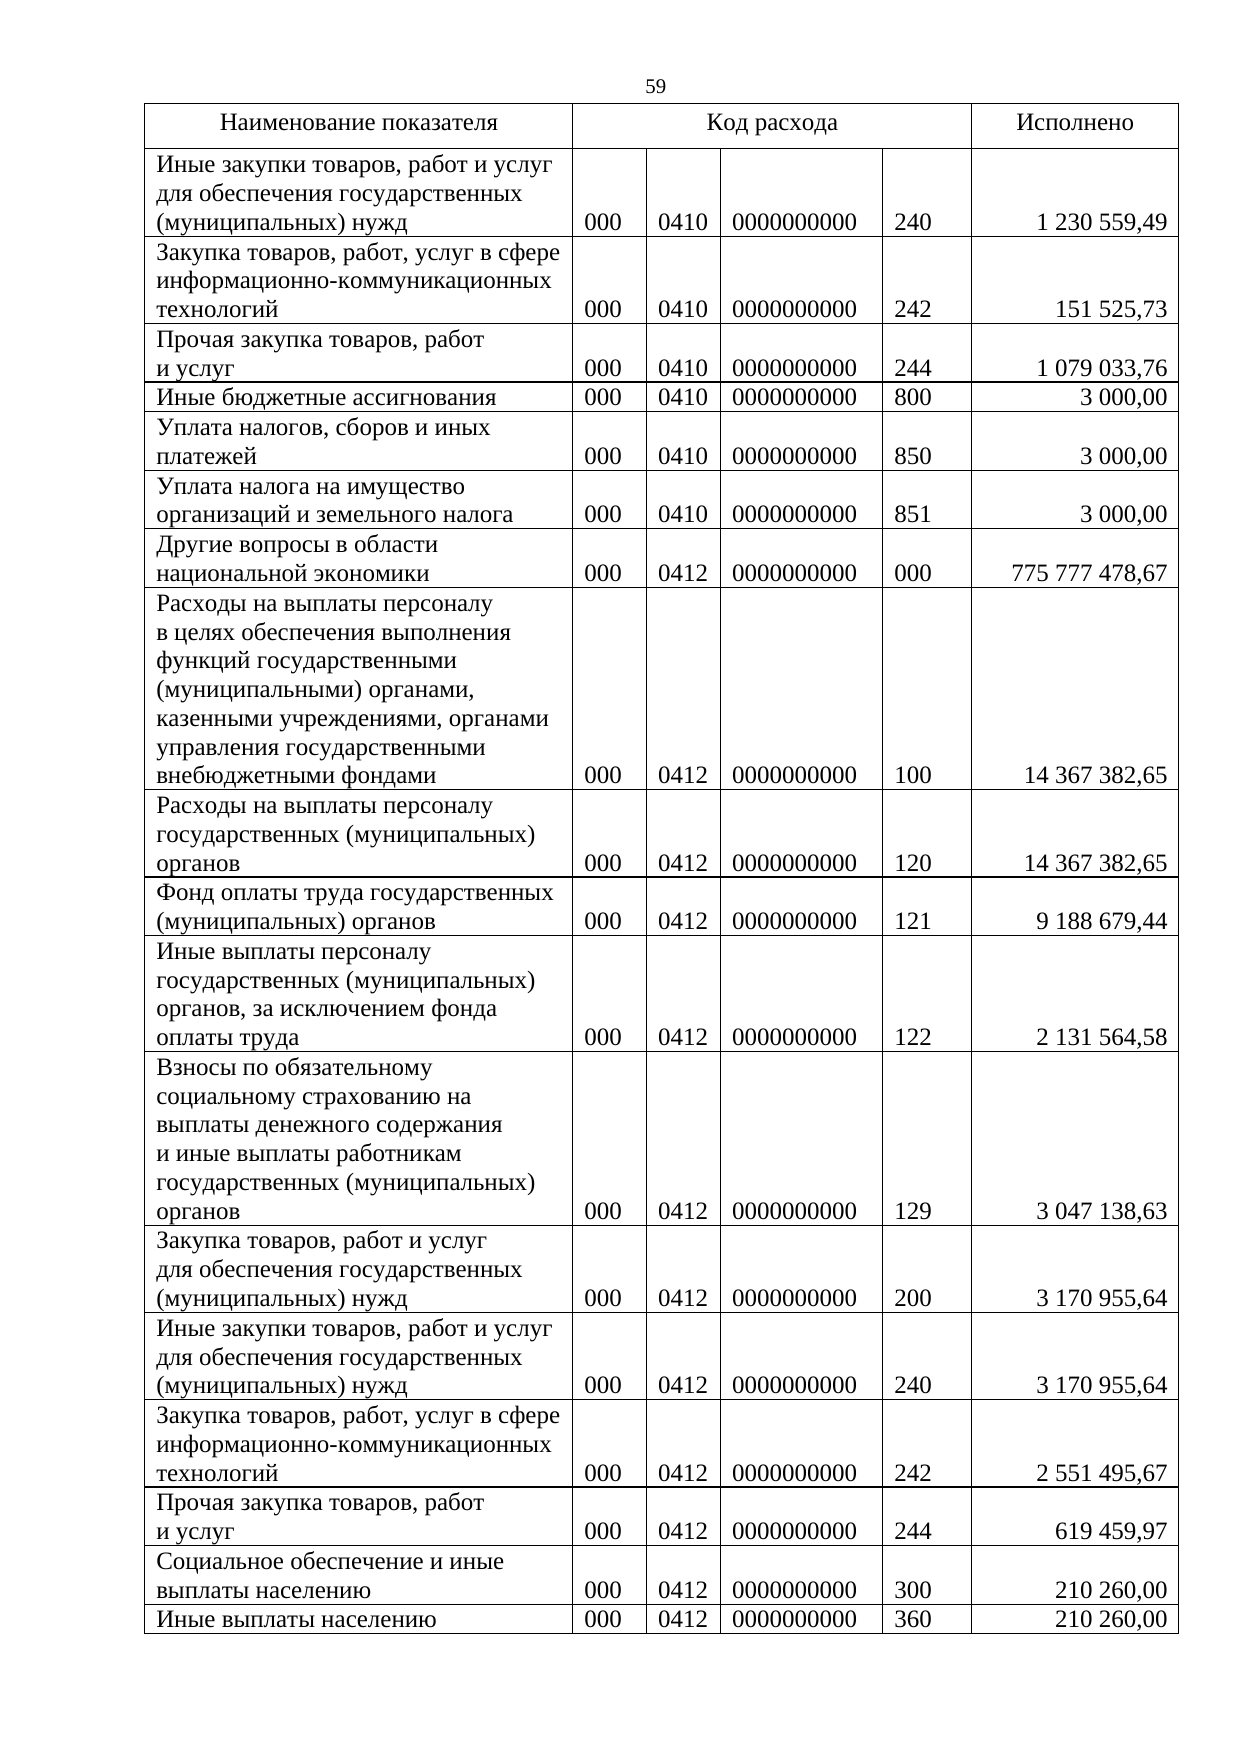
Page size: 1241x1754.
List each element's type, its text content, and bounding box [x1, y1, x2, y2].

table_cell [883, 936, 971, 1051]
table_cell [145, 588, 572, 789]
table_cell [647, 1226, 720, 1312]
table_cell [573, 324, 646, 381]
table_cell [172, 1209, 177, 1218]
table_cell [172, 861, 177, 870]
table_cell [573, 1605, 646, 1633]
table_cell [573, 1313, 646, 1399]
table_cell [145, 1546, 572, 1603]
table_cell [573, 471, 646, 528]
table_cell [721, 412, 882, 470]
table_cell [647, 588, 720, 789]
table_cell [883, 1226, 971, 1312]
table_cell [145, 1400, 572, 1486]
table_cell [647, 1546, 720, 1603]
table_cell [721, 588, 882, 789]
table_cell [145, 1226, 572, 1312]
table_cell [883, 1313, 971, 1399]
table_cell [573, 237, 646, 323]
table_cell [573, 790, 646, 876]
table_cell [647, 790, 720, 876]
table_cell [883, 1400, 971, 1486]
table_header Наименование показателя [145, 104, 572, 148]
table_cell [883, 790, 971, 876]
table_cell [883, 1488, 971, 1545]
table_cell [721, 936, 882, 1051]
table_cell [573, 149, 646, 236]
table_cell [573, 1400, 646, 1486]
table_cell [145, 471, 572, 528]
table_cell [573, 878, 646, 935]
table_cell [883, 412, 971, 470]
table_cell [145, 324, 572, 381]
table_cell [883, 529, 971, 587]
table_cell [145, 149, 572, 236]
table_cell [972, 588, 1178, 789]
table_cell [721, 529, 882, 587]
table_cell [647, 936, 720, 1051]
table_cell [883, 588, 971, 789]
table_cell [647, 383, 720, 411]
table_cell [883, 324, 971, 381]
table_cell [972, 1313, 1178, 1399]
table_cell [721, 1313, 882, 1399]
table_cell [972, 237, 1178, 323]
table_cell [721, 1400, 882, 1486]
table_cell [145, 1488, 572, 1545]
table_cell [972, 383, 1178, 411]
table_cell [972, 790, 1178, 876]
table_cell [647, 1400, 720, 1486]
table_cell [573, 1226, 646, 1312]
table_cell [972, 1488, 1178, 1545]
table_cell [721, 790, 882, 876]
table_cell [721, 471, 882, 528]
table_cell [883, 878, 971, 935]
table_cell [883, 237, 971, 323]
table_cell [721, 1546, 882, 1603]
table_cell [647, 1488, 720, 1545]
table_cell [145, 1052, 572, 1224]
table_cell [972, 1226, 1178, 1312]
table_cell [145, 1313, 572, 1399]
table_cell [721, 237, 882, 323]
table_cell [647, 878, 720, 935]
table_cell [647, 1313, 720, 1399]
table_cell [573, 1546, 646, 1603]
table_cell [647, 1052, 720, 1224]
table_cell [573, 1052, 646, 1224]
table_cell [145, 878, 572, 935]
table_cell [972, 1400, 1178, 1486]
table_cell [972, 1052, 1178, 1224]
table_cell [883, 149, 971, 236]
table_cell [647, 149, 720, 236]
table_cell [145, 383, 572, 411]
table_header Исполнено [972, 104, 1178, 148]
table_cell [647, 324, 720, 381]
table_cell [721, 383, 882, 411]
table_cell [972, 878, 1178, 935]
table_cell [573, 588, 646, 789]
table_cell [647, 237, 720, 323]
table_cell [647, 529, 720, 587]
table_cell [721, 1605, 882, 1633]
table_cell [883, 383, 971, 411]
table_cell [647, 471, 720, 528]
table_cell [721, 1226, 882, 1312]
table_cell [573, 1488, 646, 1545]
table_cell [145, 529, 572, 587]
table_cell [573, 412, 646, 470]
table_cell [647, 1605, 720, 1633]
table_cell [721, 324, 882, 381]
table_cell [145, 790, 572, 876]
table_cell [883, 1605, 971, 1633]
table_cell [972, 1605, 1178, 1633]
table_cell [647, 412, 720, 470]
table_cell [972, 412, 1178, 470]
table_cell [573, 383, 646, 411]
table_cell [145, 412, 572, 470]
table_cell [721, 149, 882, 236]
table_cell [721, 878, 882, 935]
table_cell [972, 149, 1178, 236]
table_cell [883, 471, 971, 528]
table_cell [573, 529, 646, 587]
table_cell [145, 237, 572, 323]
table_header Код расхода [573, 104, 971, 148]
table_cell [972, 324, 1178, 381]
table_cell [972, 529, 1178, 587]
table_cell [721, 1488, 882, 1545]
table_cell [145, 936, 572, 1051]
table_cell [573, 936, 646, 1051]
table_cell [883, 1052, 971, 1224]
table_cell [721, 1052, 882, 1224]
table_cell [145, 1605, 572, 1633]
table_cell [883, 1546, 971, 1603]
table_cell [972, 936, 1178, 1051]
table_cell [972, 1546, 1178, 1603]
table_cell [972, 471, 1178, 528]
